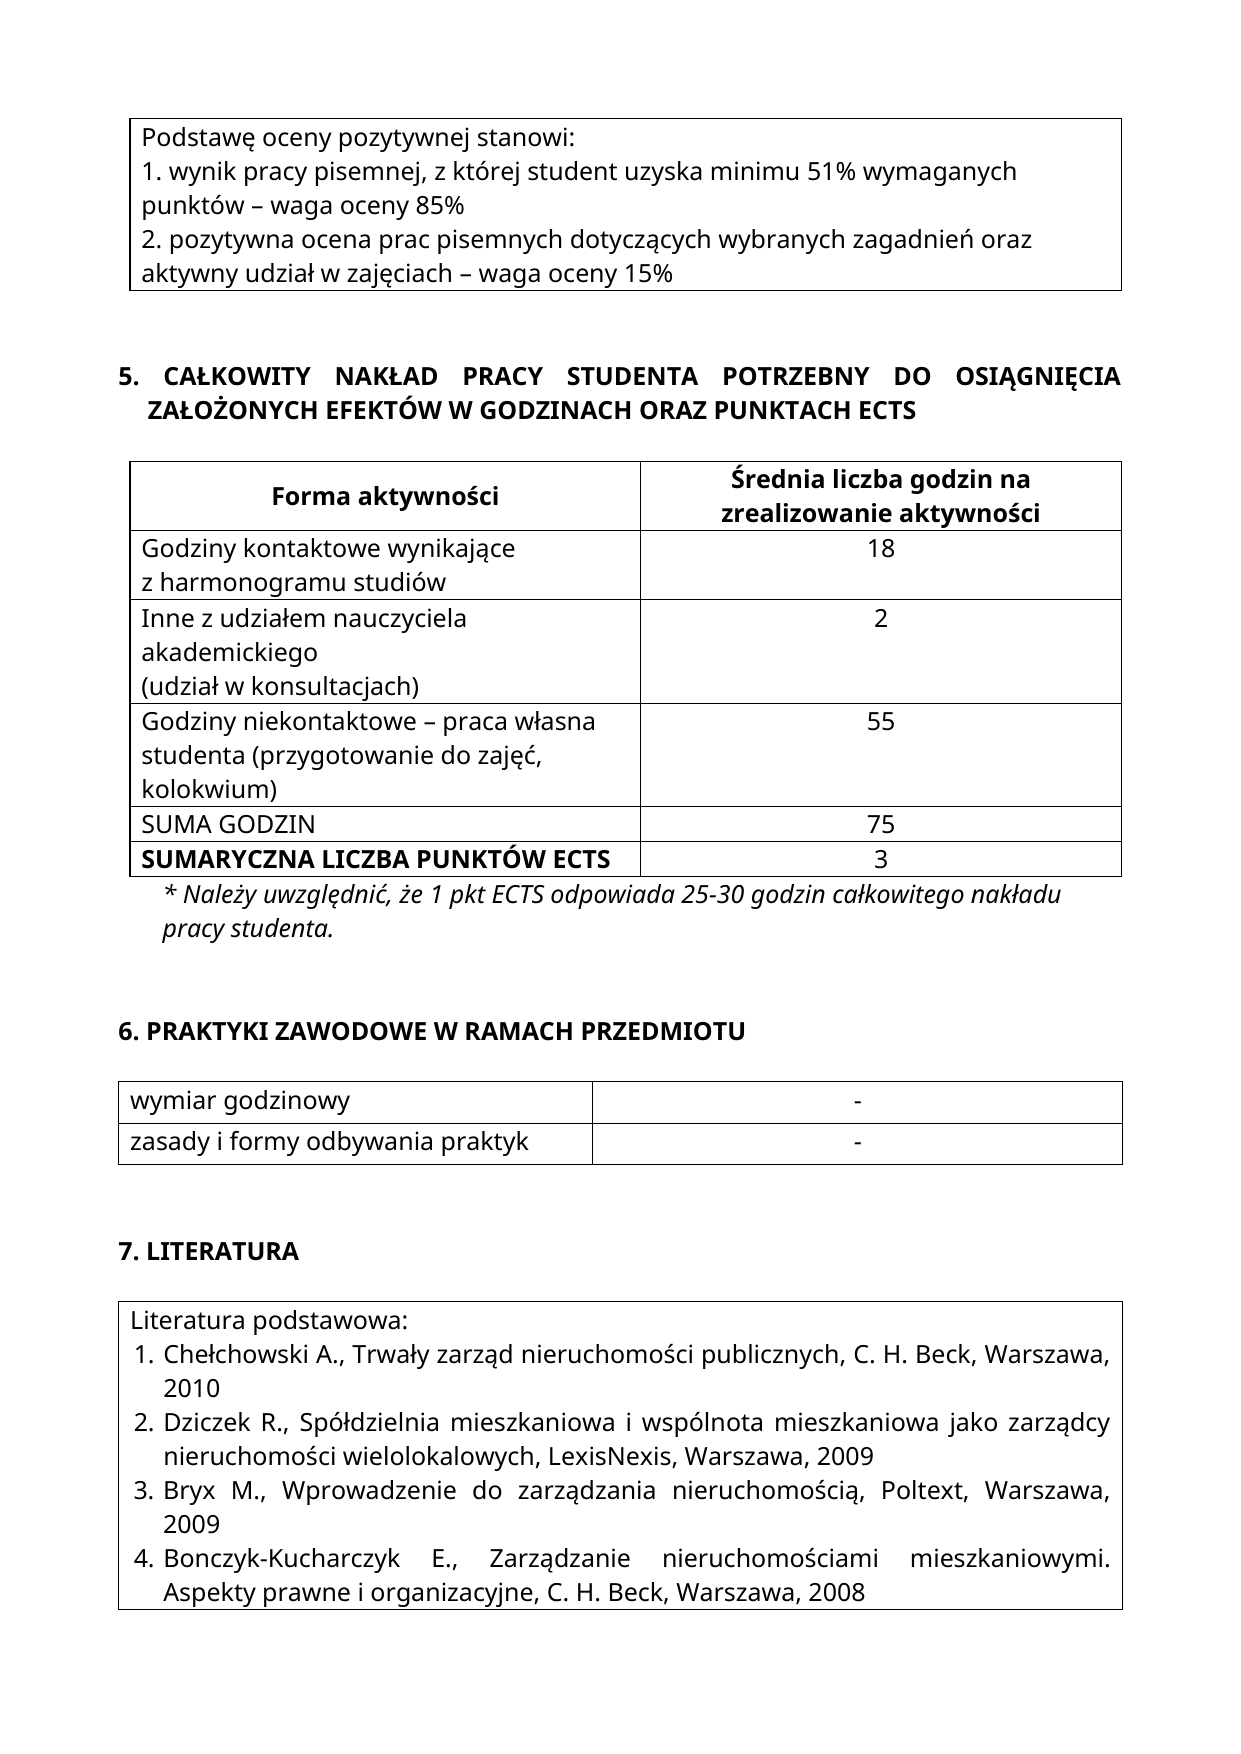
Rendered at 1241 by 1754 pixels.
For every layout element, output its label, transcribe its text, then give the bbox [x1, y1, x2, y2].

table_cell 18 [641, 531, 1121, 599]
table_cell 55 [641, 704, 1121, 806]
text 6. PRAKTYKI ZAWODOWE W RAMACH PRZEDMIOTU [118, 1013, 1122, 1047]
table_cell Inne z udziałem nauczyciela akademickiego (udział w konsultacjach) [131, 600, 640, 702]
text * Należy uwzględnić, że 1 pkt ECTS odpowiada 25-30 godzin całkowitego nakładu pracy studenta. [162, 877, 1122, 945]
table_cell SUMARYCZNA LICZBA PUNKTÓW ECTS [131, 842, 640, 876]
table_header Podstawę oceny pozytywnej stanowi: 1. wynik pracy pisemnej, z której student uzyska minimu 51% wymaganych punktów – waga oceny 85% 2. pozytywna ocena prac pisemnych dotyczących wybranych zagadnień oraz aktywny udział w zajęciach – waga oceny 15% [131, 119, 1121, 289]
table_header - [593, 1082, 1122, 1123]
table_cell - [593, 1124, 1122, 1164]
table_header wymiar godzinowy [119, 1082, 592, 1123]
table_cell Godziny niekontaktowe – praca własna studenta (przygotowanie do zajęć, kolokwium) [131, 704, 640, 806]
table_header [119, 1302, 1122, 1609]
table_cell Godziny kontaktowe wynikające z harmonogramu studiów [131, 531, 640, 599]
table_header Średnia liczba godzin na zrealizowanie aktywności [641, 462, 1121, 530]
table_cell zasady i formy odbywania praktyk [119, 1124, 592, 1164]
table_cell SUMA GODZIN [131, 807, 640, 841]
table_cell 2 [641, 600, 1121, 702]
text 7. LITERATURA [118, 1233, 1122, 1267]
table_cell 3 [641, 842, 1121, 876]
table_cell 75 [641, 807, 1121, 841]
table_header Forma aktywności [131, 462, 640, 530]
text 5. CAŁKOWITY NAKŁAD PRACY STUDENTA POTRZEBNY DO OSIĄGNIĘCIA ZAŁOŻONYCH EFEKTÓW W GODZINACH ORAZ PUNKTACH ECTS [118, 359, 1122, 427]
